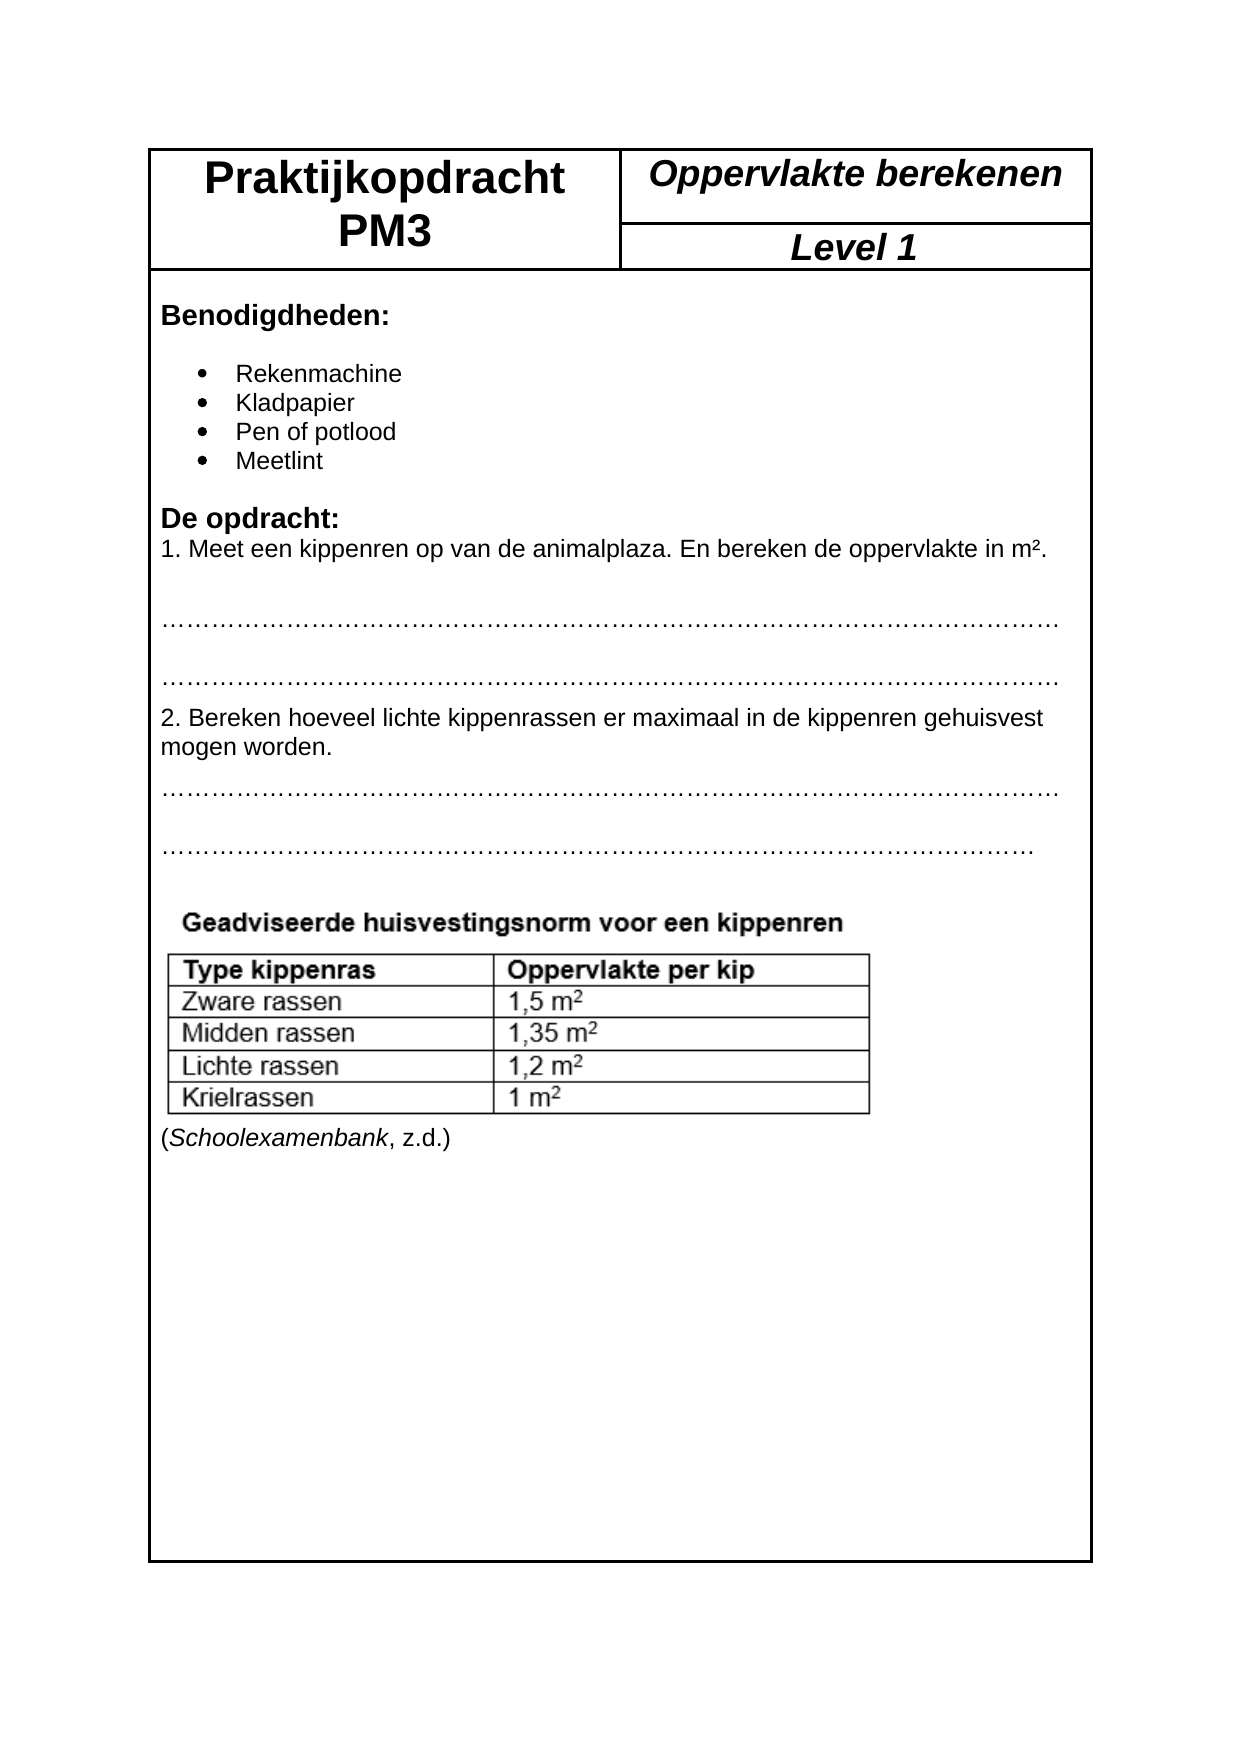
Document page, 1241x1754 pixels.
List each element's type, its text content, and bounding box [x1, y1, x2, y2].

table_header Praktijkopdracht PM3 [151, 151, 619, 268]
table_cell Level 1 [622, 225, 1090, 268]
table_cell Benodigdheden: Rekenmachine Kladpapier Pen of potlood Meetlint De opdracht: 1. Meet een kippenren op van de animalplaza. En bereken de oppervlakte in m². ……………………………………………………………………………………………… ……………………………………………………………………………………………… 2. Bereken hoeveel lichte kippenrassen er maximaal in de kippenren gehuisvest mogen worden. ……………………………………………………………………………………………… …………………………………………………………………………………………… (Schoolexamenbank, z.d.) [151, 271, 1090, 1559]
table_header Oppervlakte berekenen [622, 151, 1090, 222]
picture [160, 905, 886, 1124]
